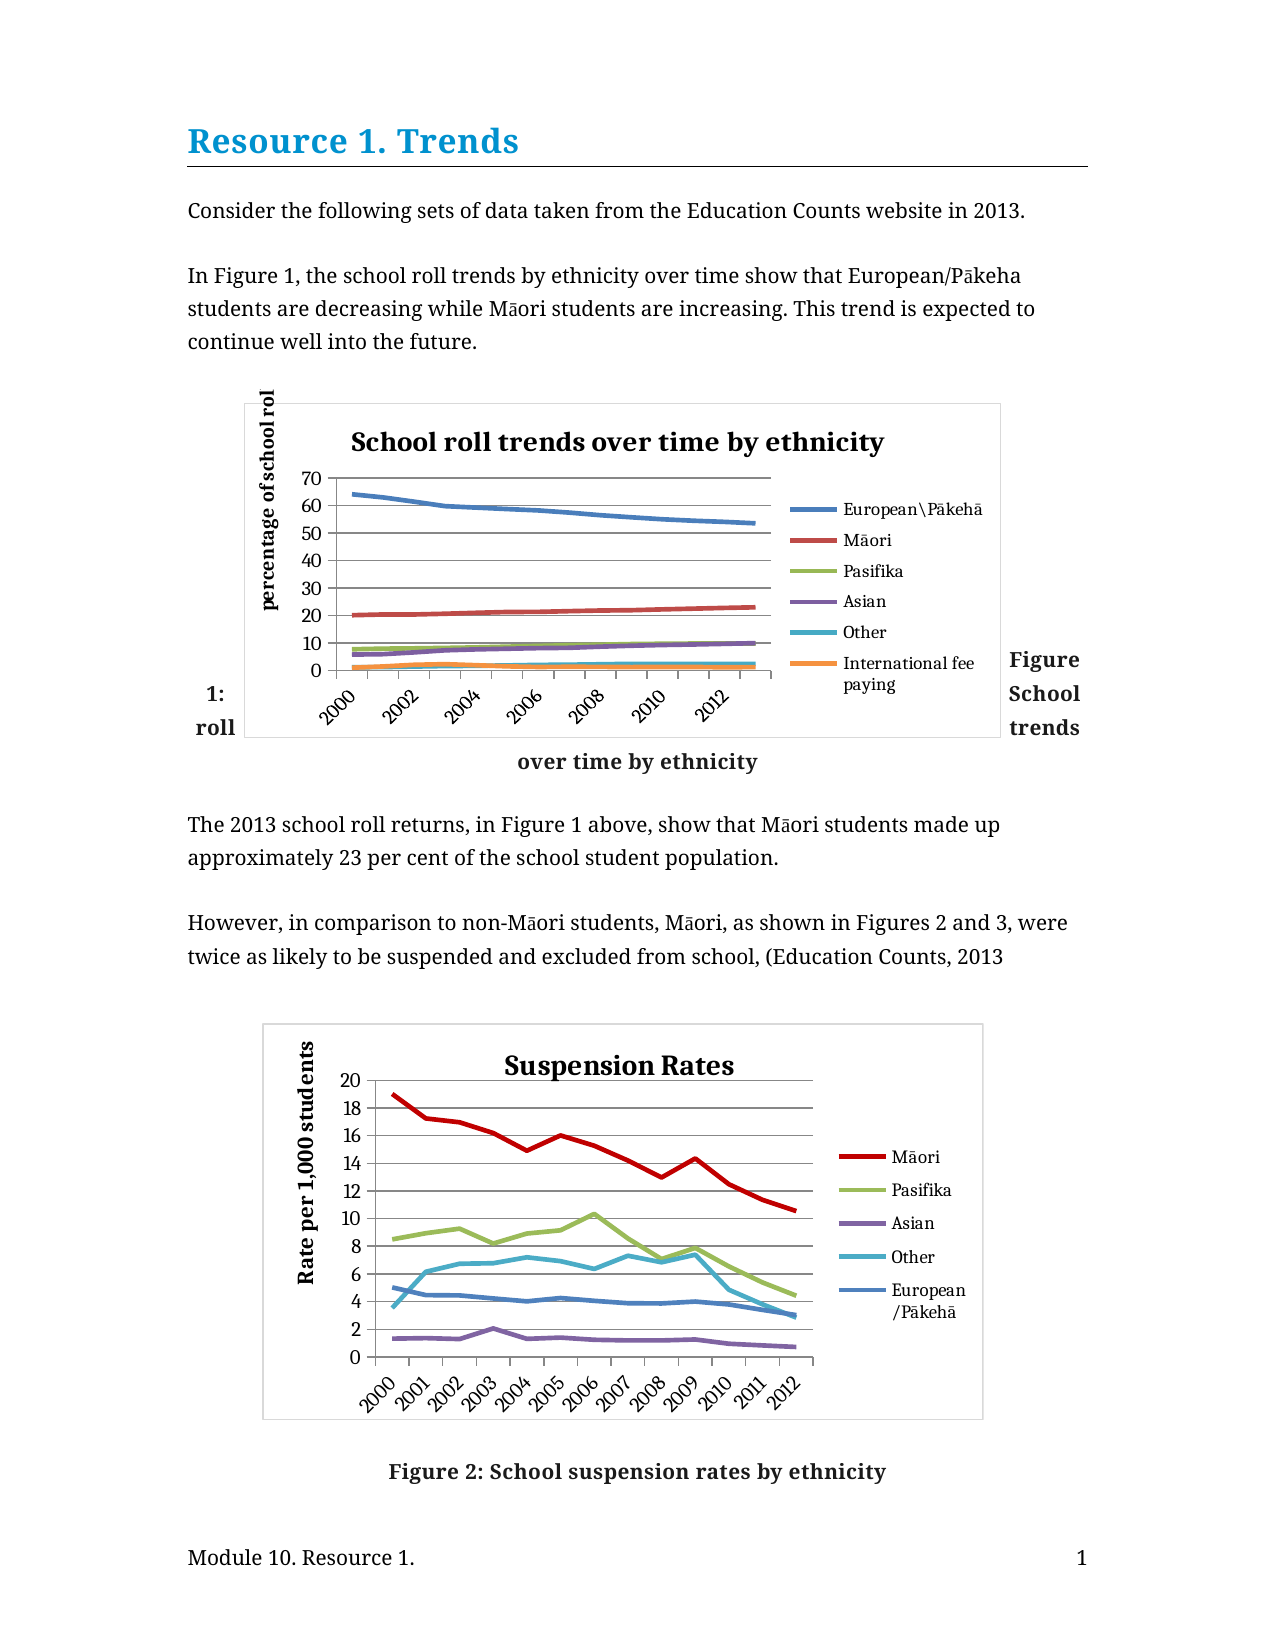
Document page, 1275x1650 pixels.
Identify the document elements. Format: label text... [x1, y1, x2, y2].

subtitle Resource 1. Trends [187, 118, 1088, 166]
text The 2013 school roll returns, in Figure 1 above, show that Māori students made up approximately 23 per cent of the school student population. [187, 810, 1088, 871]
text In Figure 1, the school roll trends by ethnicity over time show that European/Pākeha students are decreasing while Māori students are increasing. This trend is expected to continue well into the future. [187, 262, 1088, 355]
text Figure 1: School roll trends over time by ethnicity [187, 645, 1088, 776]
text Consider the following sets of data taken from the Education Counts website in 2013. [187, 196, 1088, 225]
text However, in comparison to non-Māori students, Māori, as shown in Figures 2 and 3, were twice as likely to be suspended and excluded from school, (Education Counts, 2013 [187, 908, 1088, 971]
text Figure 2: School suspension rates by ethnicity [187, 1048, 1088, 1486]
